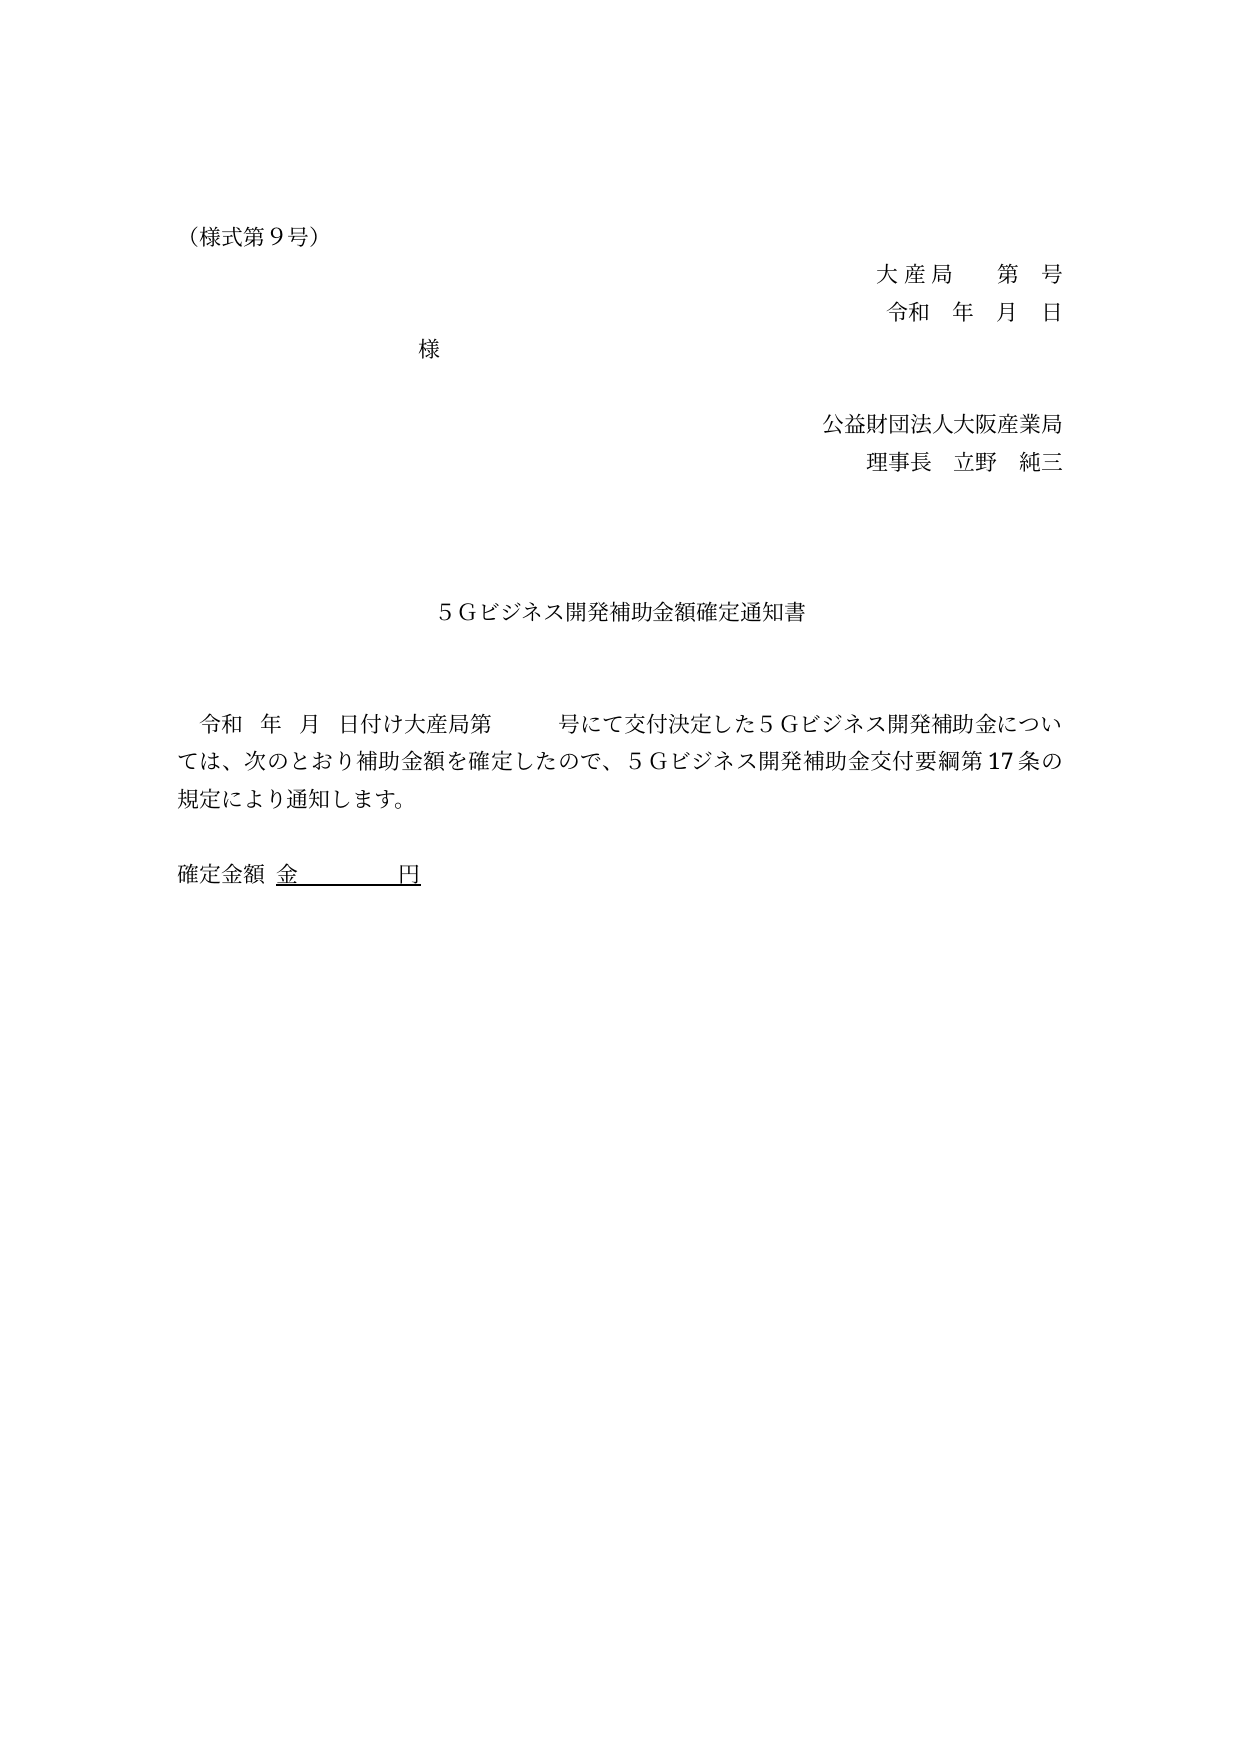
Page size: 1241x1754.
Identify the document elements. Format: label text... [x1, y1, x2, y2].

text 令和 年 月 日付け大産局第 号にて交付決定した５Ｇビジネス開発補助金については、次のとおり補助金額を確定したので、５Ｇビジネス開発補助金交付要綱第17条の規定により通知します。 [177, 704, 1063, 817]
text 理事長 立野 純三 [177, 442, 1063, 479]
text 令和 年 月 日 [177, 292, 1063, 329]
text 大産局 第 号 [177, 254, 1063, 292]
text （様式第９号） [177, 217, 1063, 254]
text ５Ｇビジネス開発補助金額確定通知書 [177, 592, 1063, 629]
text 公益財団法人大阪産業局 [177, 404, 1063, 442]
text 様 [177, 329, 1063, 367]
text 確定金額 金 円 [177, 854, 1063, 892]
